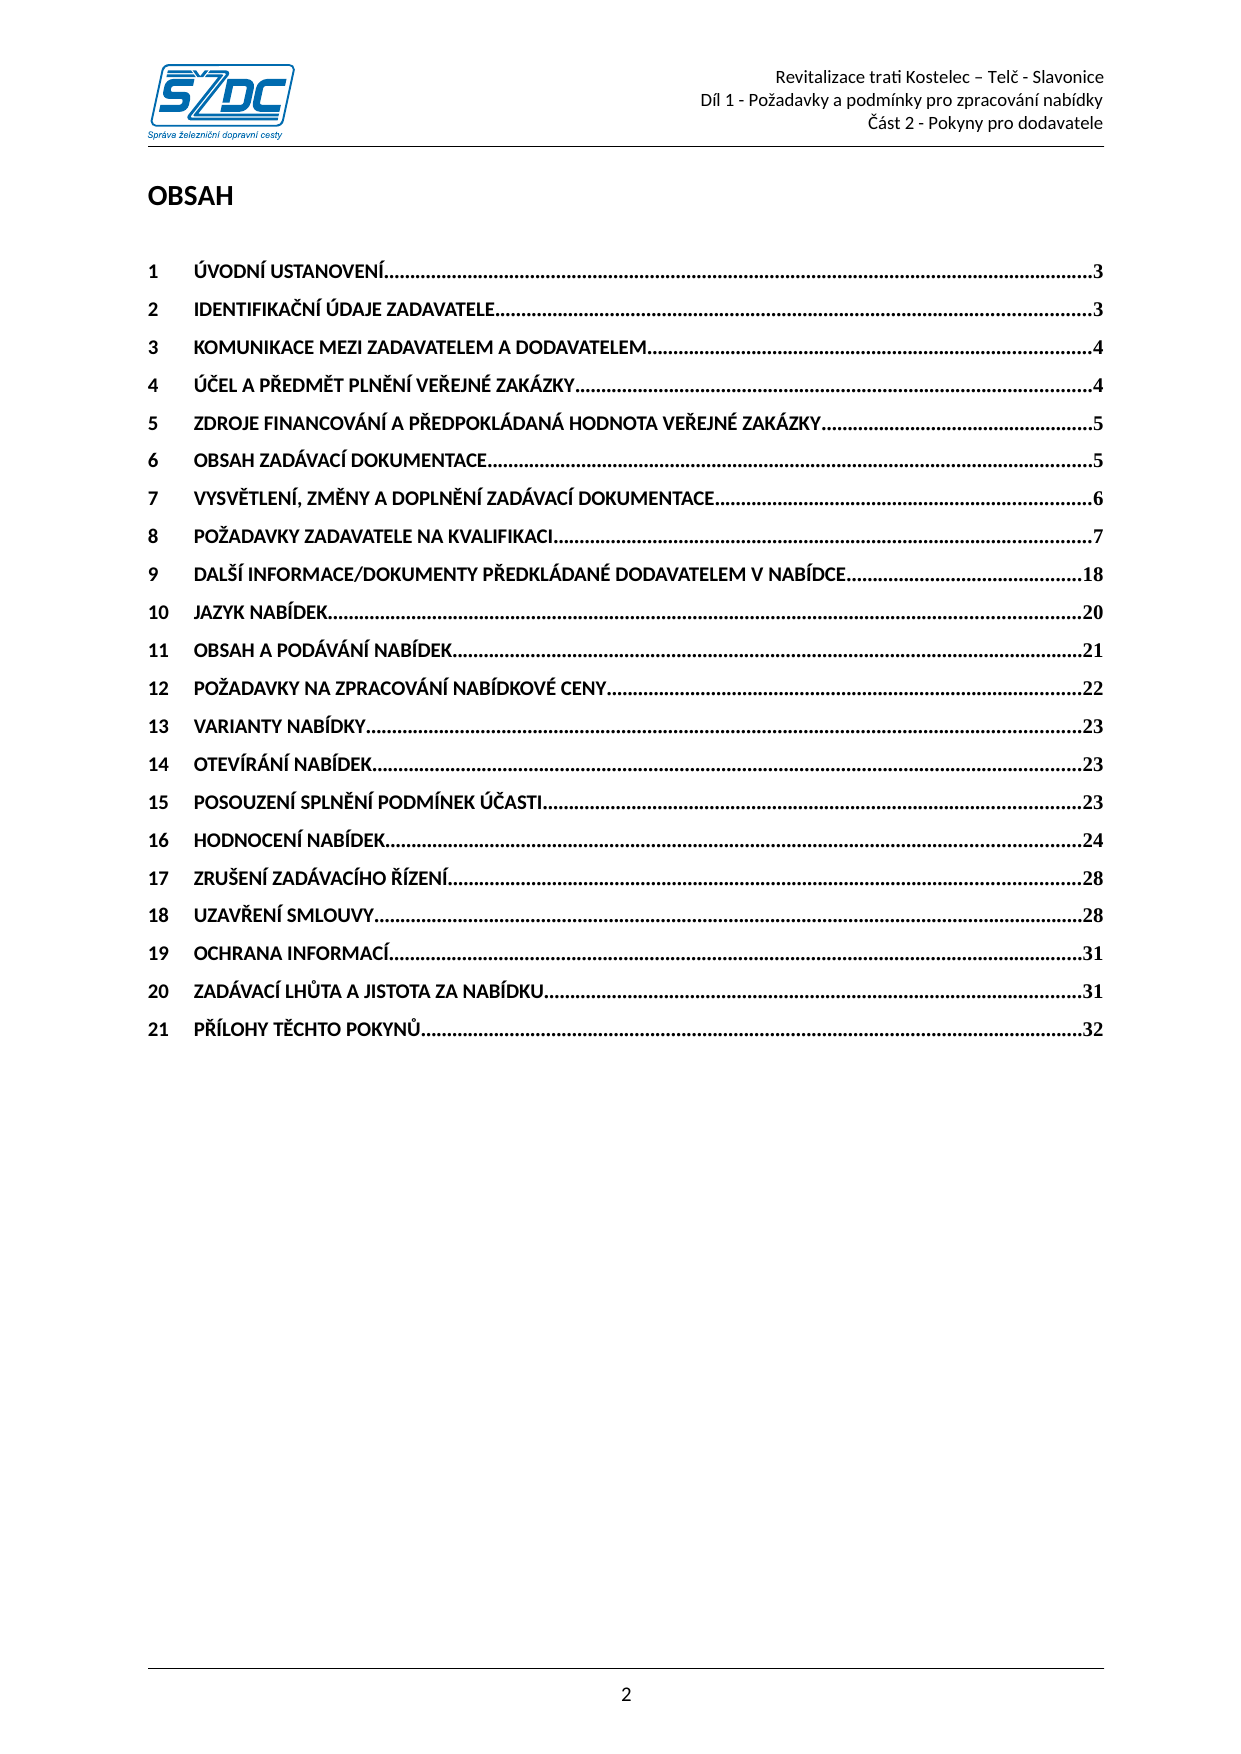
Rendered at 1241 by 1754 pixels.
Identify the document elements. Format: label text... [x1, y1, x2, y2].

text 15 POSOUZENÍ SPLNĚNÍ PODMÍNEK ÚČASTI 23 [148, 789, 1104, 814]
text 2 IDENTIFIKAČNÍ ÚDAJE ZADAVATELE 3 [148, 296, 1104, 321]
text 9 DALŠÍ INFORMACE/DOKUMENTY PŘEDKLÁDANÉ DODAVATELEM V NABÍDCE 18 [148, 561, 1104, 587]
text 7 VYSVĚTLENÍ, ZMĚNY A DOPLNĚNÍ ZADÁVACÍ DOKUMENTACE 6 [148, 486, 1104, 511]
text 3 KOMUNIKACE MEZI ZADAVATELEM A DODAVATELEM 4 [148, 334, 1104, 359]
text 13 VARIANTY NABÍDKY 23 [148, 713, 1104, 738]
text OBSAH [148, 177, 1104, 213]
text 18 UZAVŘENÍ SMLOUVY 28 [148, 903, 1104, 928]
text 10 JAZYK NABÍDEK 20 [148, 599, 1104, 625]
text 19 OCHRANA INFORMACÍ 31 [148, 941, 1104, 966]
text 14 OTEVÍRÁNÍ NABÍDEK 23 [148, 751, 1104, 776]
text 8 POŽADAVKY ZADAVATELE NA KVALIFIKACI 7 [148, 523, 1104, 549]
text 17 ZRUŠENÍ ZADÁVACÍHO ŘÍZENÍ 28 [148, 865, 1104, 890]
text 12 POŽADAVKY NA ZPRACOVÁNÍ NABÍDKOVÉ CENY 22 [148, 675, 1104, 701]
text 20 ZADÁVACÍ LHŮTA A JISTOTA ZA NABÍDKU 31 [148, 978, 1104, 1004]
text 4 ÚČEL A PŘEDMĚT PLNĚNÍ VEŘEJNÉ ZAKÁZKY 4 [148, 372, 1104, 397]
text 6 OBSAH ZADÁVACÍ DOKUMENTACE 5 [148, 448, 1104, 473]
text 5 ZDROJE FINANCOVÁNÍ A PŘEDPOKLÁDANÁ HODNOTA VEŘEJNÉ ZAKÁZKY 5 [148, 410, 1104, 435]
text 11 OBSAH A PODÁVÁNÍ NABÍDEK 21 [148, 637, 1104, 663]
text 1 ÚVODNÍ USTANOVENÍ 3 [148, 258, 1104, 283]
text 16 HODNOCENÍ NABÍDEK 24 [148, 827, 1104, 852]
text 21 PŘÍLOHY TĚCHTO POKYNŮ 32 [148, 1016, 1104, 1042]
